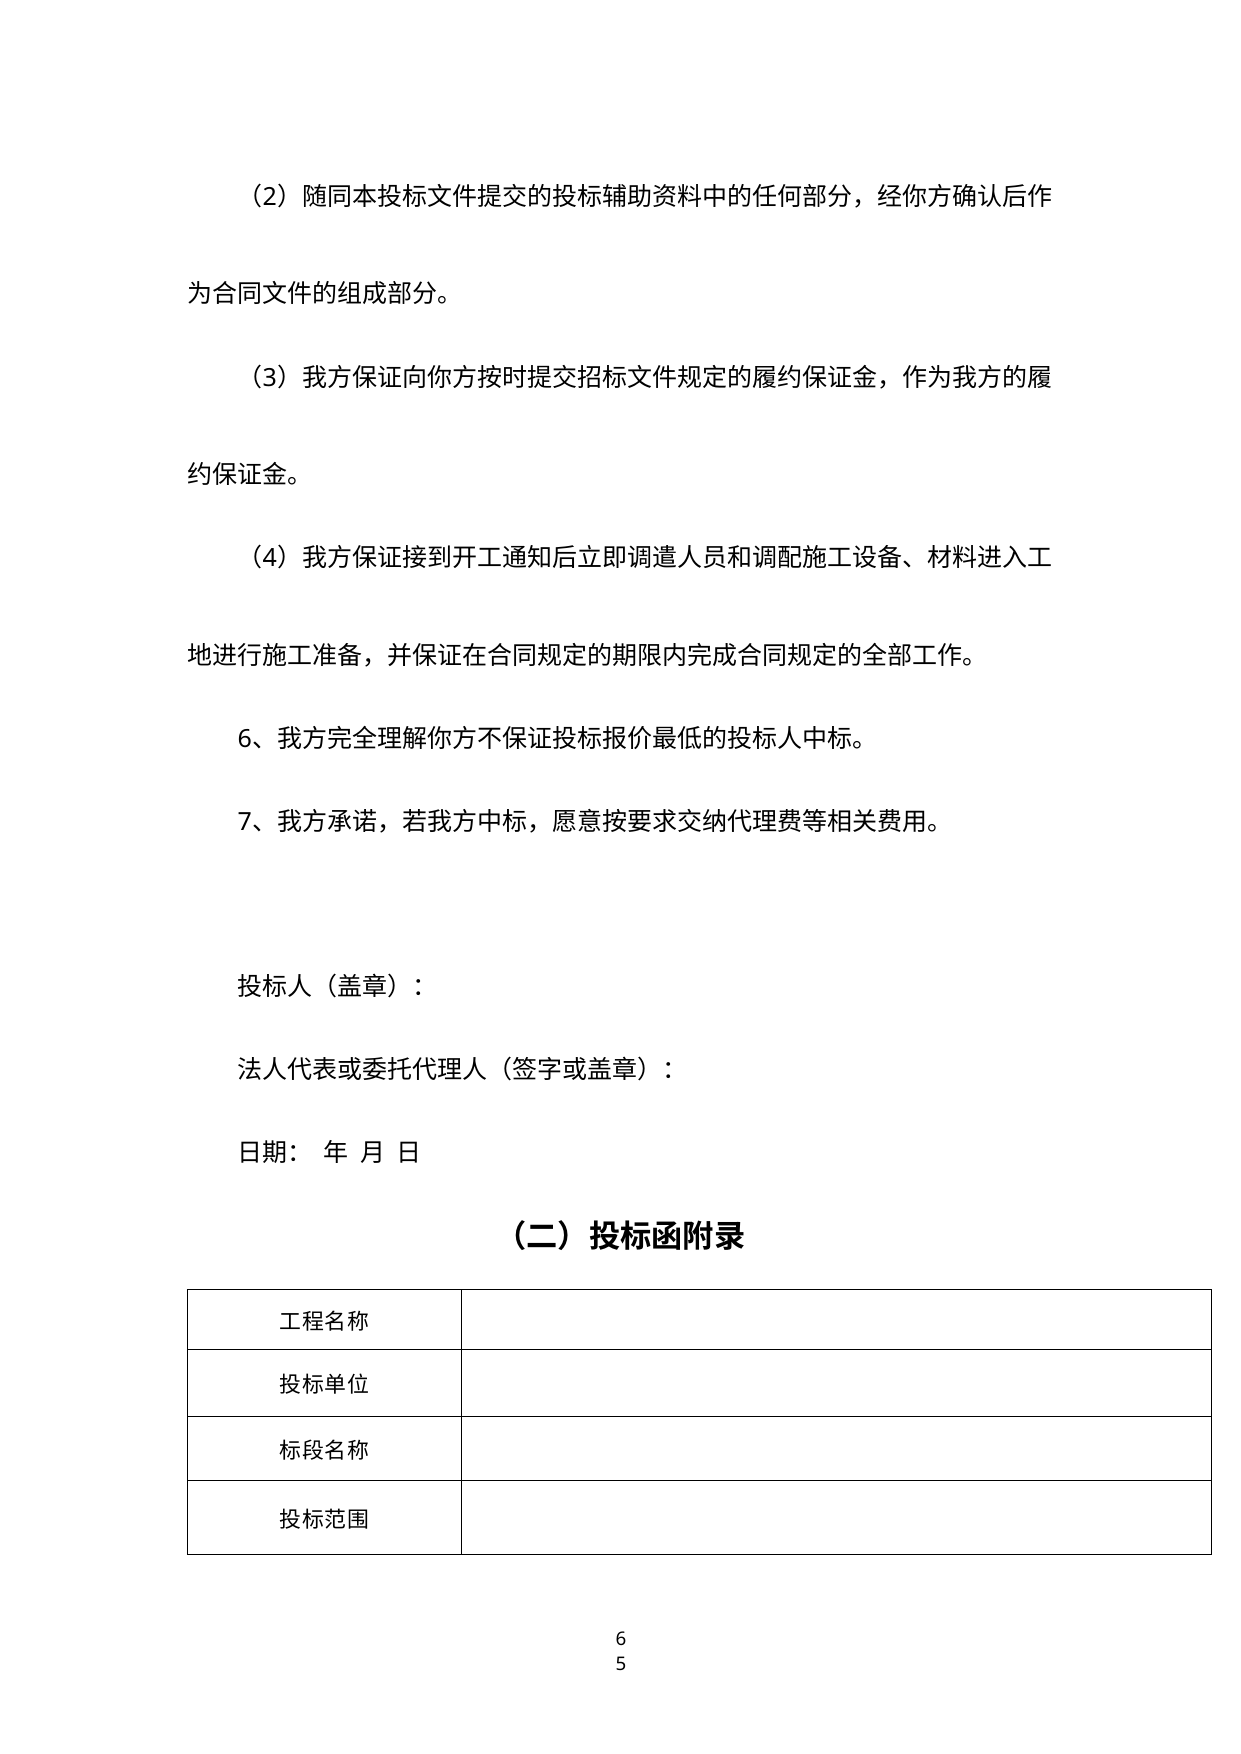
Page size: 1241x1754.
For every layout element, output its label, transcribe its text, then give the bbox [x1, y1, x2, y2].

table_cell 标段名称 [188, 1417, 461, 1480]
text 日期： 年 月 日 [187, 1118, 1053, 1183]
text 投标人（盖章）： [187, 952, 1053, 1017]
table_cell 投标单位 [188, 1350, 461, 1416]
table_cell [462, 1350, 1211, 1416]
text 7、我方承诺，若我方中标，愿意按要求交纳代理费等相关费用。 [187, 787, 1053, 852]
text （4）我方保证接到开工通知后立即调遣人员和调配施工设备、材料进入工地进行施工准备，并保证在合同规定的期限内完成合同规定的全部工作。 [187, 523, 1053, 686]
table_header [462, 1290, 1211, 1349]
table_cell [462, 1481, 1211, 1553]
text （二）投标函附录 [187, 1201, 1053, 1266]
table_cell 投标范围 [188, 1481, 461, 1553]
text 6、我方完全理解你方不保证投标报价最低的投标人中标。 [187, 704, 1053, 769]
text 法人代表或委托代理人（签字或盖章）： [187, 1035, 1053, 1100]
table_cell [462, 1417, 1211, 1480]
table_header 工程名称 [188, 1290, 461, 1349]
text （2）随同本投标文件提交的投标辅助资料中的任何部分，经你方确认后作为合同文件的组成部分。 [187, 162, 1053, 324]
text （3）我方保证向你方按时提交招标文件规定的履约保证金，作为我方的履约保证金。 [187, 343, 1053, 505]
